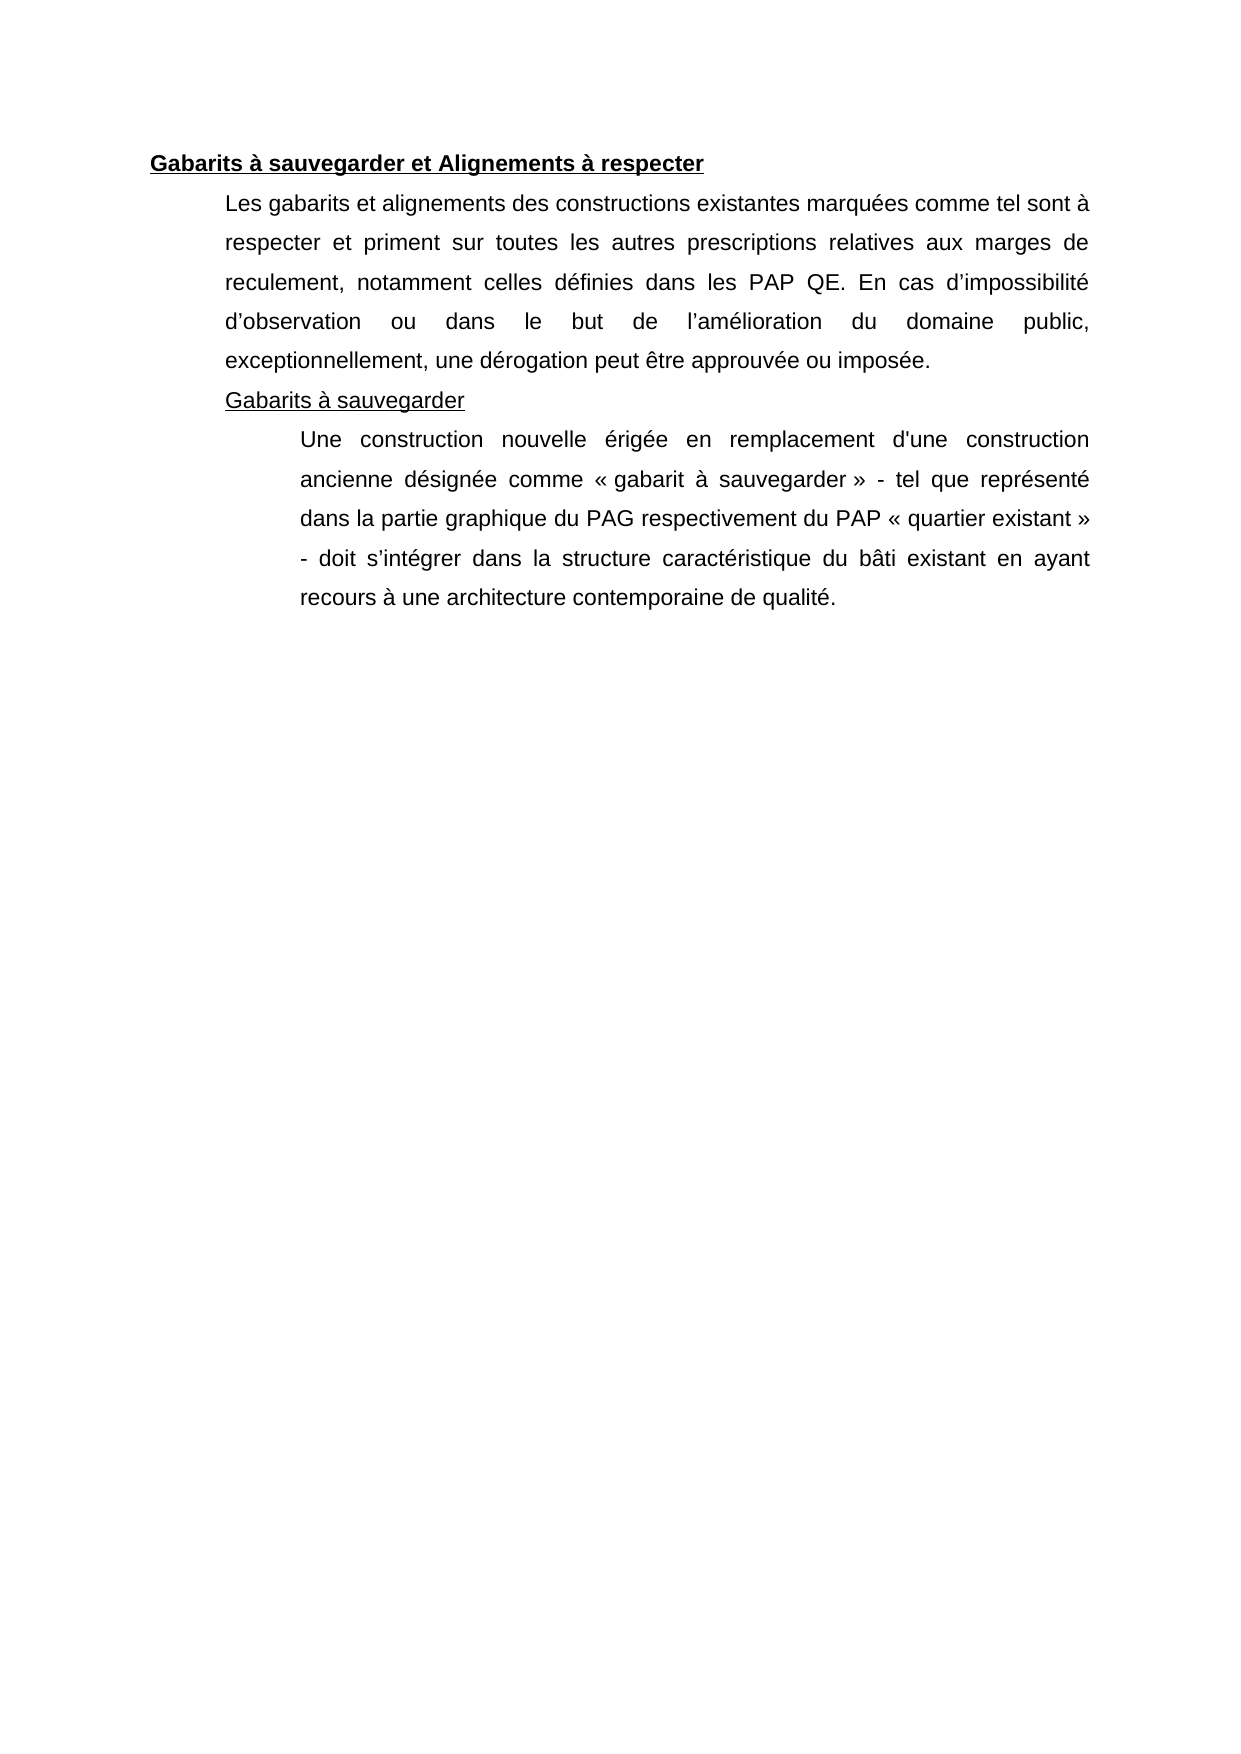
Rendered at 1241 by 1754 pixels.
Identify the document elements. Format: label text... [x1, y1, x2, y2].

text Gabarits à sauvegarder et Alignements à respecter [150, 150, 1090, 176]
text Une construction nouvelle érigée en remplacement d'une construction ancienne désignée comme « gabarit à sauvegarder » - tel que représenté dans la partie graphique du PAG respectivement du PAP « quartier existant » - doit s’intégrer dans la structure caractéristique du bâti existant en ayant recours à une architecture contemporaine de qualité. [300, 426, 1090, 611]
text Les gabarits et alignements des constructions existantes marquées comme tel sont à respecter et priment sur toutes les autres prescriptions relatives aux marges de reculement, notamment celles définies dans les PAP QE. En cas d’impossibilité d’observation ou dans le but de l’amélioration du domaine public, exceptionnellement, une dérogation peut être approuvée ou imposée. [225, 189, 1090, 374]
text Gabarits à sauvegarder [225, 387, 1090, 413]
